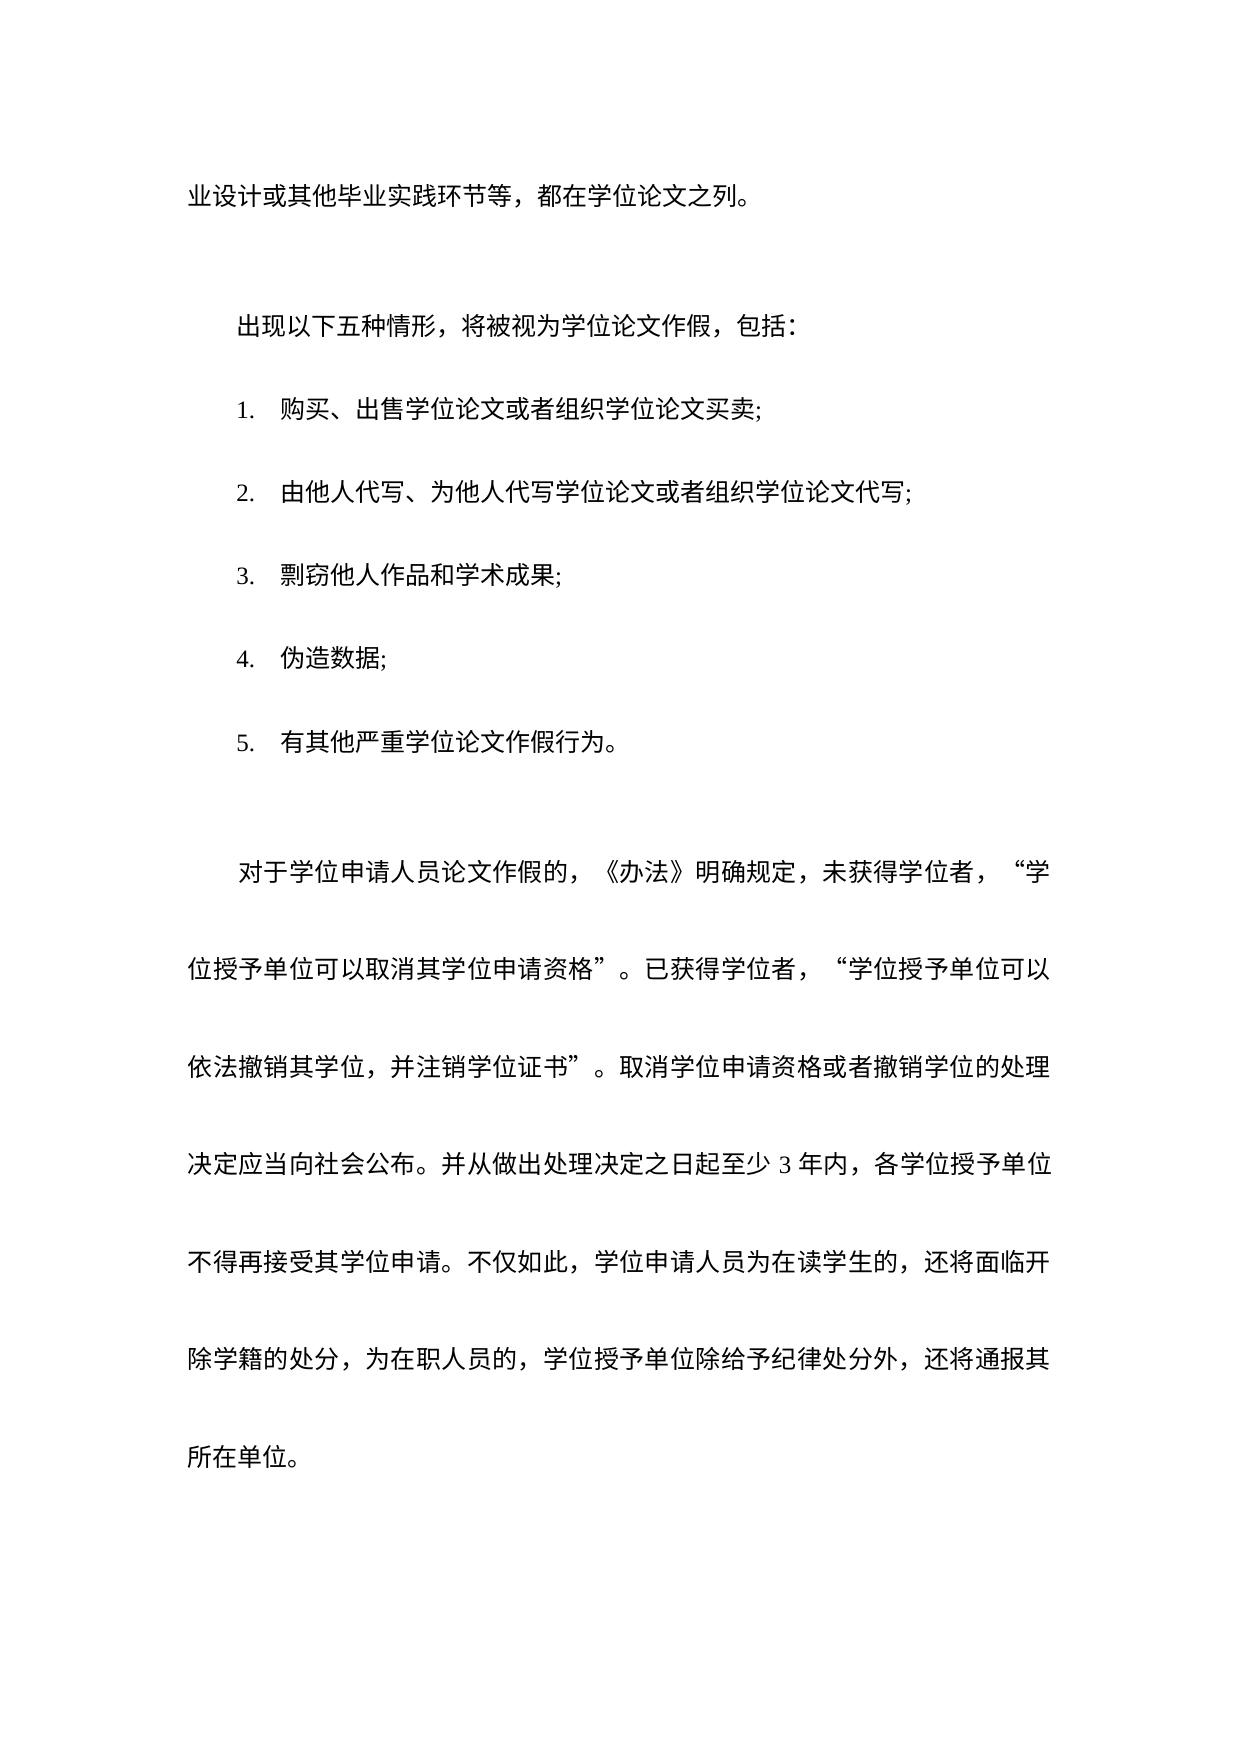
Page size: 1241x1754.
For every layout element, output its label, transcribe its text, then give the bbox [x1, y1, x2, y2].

list 伪造数据; [236, 624, 1053, 689]
text 出现以下五种情形，将被视为学位论文作假，包括： [187, 292, 1053, 357]
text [187, 162, 1053, 227]
list 由他人代写、为他人代写学位论文或者组织学位论文代写; [236, 458, 1053, 523]
list 购买、出售学位论文或者组织学位论文买卖; [236, 375, 1053, 440]
list 有其他严重学位论文作假行为。 [236, 708, 1053, 773]
list 剽窃他人作品和学术成果; [236, 541, 1053, 606]
text 对于学位申请人员论文作假的，《办法》明确规定，未获得学位者，“学位授予单位可以取消其学位申请资格”。已获得学位者，“学位授予单位可以依法撤销其学位，并注销学位证书”。取消学位申请资格或者撤销学位的处理决定应当向社会公布。并从做出处理决定之日起至少3 年内，各学位授予单位不得再接受其学位申请。不仅如此，学位申请人员为在读学生的，还将面临开除学籍的处分，为在职人员的，学位授予单位除给予纪律处分外，还将通报其所在单位。 [187, 838, 1053, 1488]
